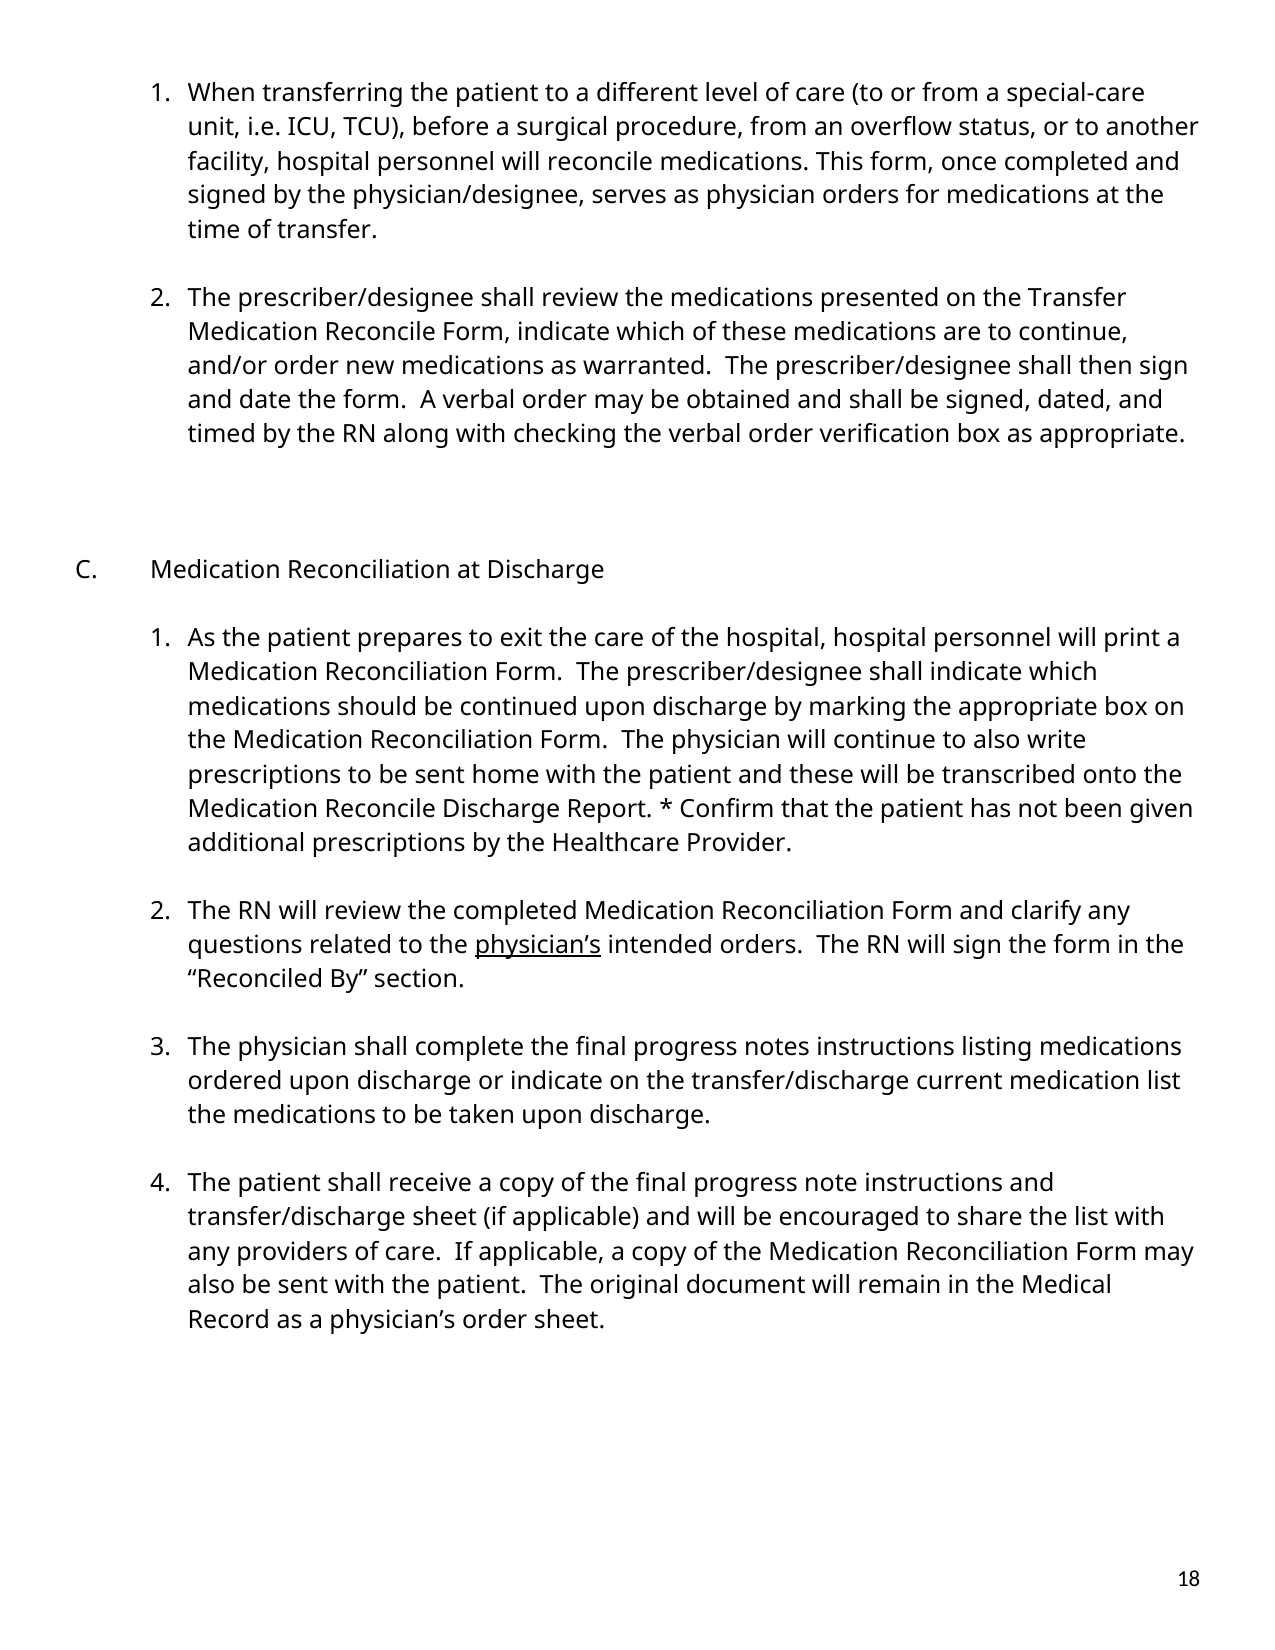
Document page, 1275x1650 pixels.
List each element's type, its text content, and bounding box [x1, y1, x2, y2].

list The patient shall receive a copy of the final progress note instructions and transfer/discharge sheet (if applicable) and will be encouraged to share the list with any providers of care. If applicable, a copy of the Medication Reconciliation Form may also be sent with the patient. The original document will remain in the Medical Record as a physician’s order sheet. [150, 1165, 1200, 1335]
text C. Medication Reconciliation at Discharge [75, 552, 1200, 586]
list The physician shall complete the final progress notes instructions listing medications ordered upon discharge or indicate on the transfer/discharge current medication list the medications to be taken upon discharge. [150, 1029, 1200, 1131]
list The RN will review the completed Medication Reconciliation Form and clarify any questions related to the physician’s intended orders. The RN will sign the form in the “Reconciled By” section. [150, 892, 1200, 995]
list The prescriber/designee shall review the medications presented on the Transfer Medication Reconcile Form, indicate which of these medications are to continue, and/or order new medications as warranted. The prescriber/designee shall then sign and date the form. A verbal order may be obtained and shall be signed, dated, and timed by the RN along with checking the verbal order verification box as appropriate. [150, 279, 1200, 450]
list As the patient prepares to exit the care of the hospital, hospital personnel will print a Medication Reconciliation Form. The prescriber/designee shall indicate which medications should be continued upon discharge by marking the appropriate box on the Medication Reconciliation Form. The physician will continue to also write prescriptions to be sent home with the patient and these will be transcribed onto the Medication Reconcile Discharge Report. * Confirm that the patient has not been given additional prescriptions by the Healthcare Provider. [150, 620, 1200, 858]
list When transferring the patient to a different level of care (to or from a special-care unit, i.e. ICU, TCU), before a surgical procedure, from an overflow status, or to another facility, hospital personnel will reconcile medications. This form, once completed and signed by the physician/designee, serves as physician orders for medications at the time of transfer. [150, 75, 1200, 245]
